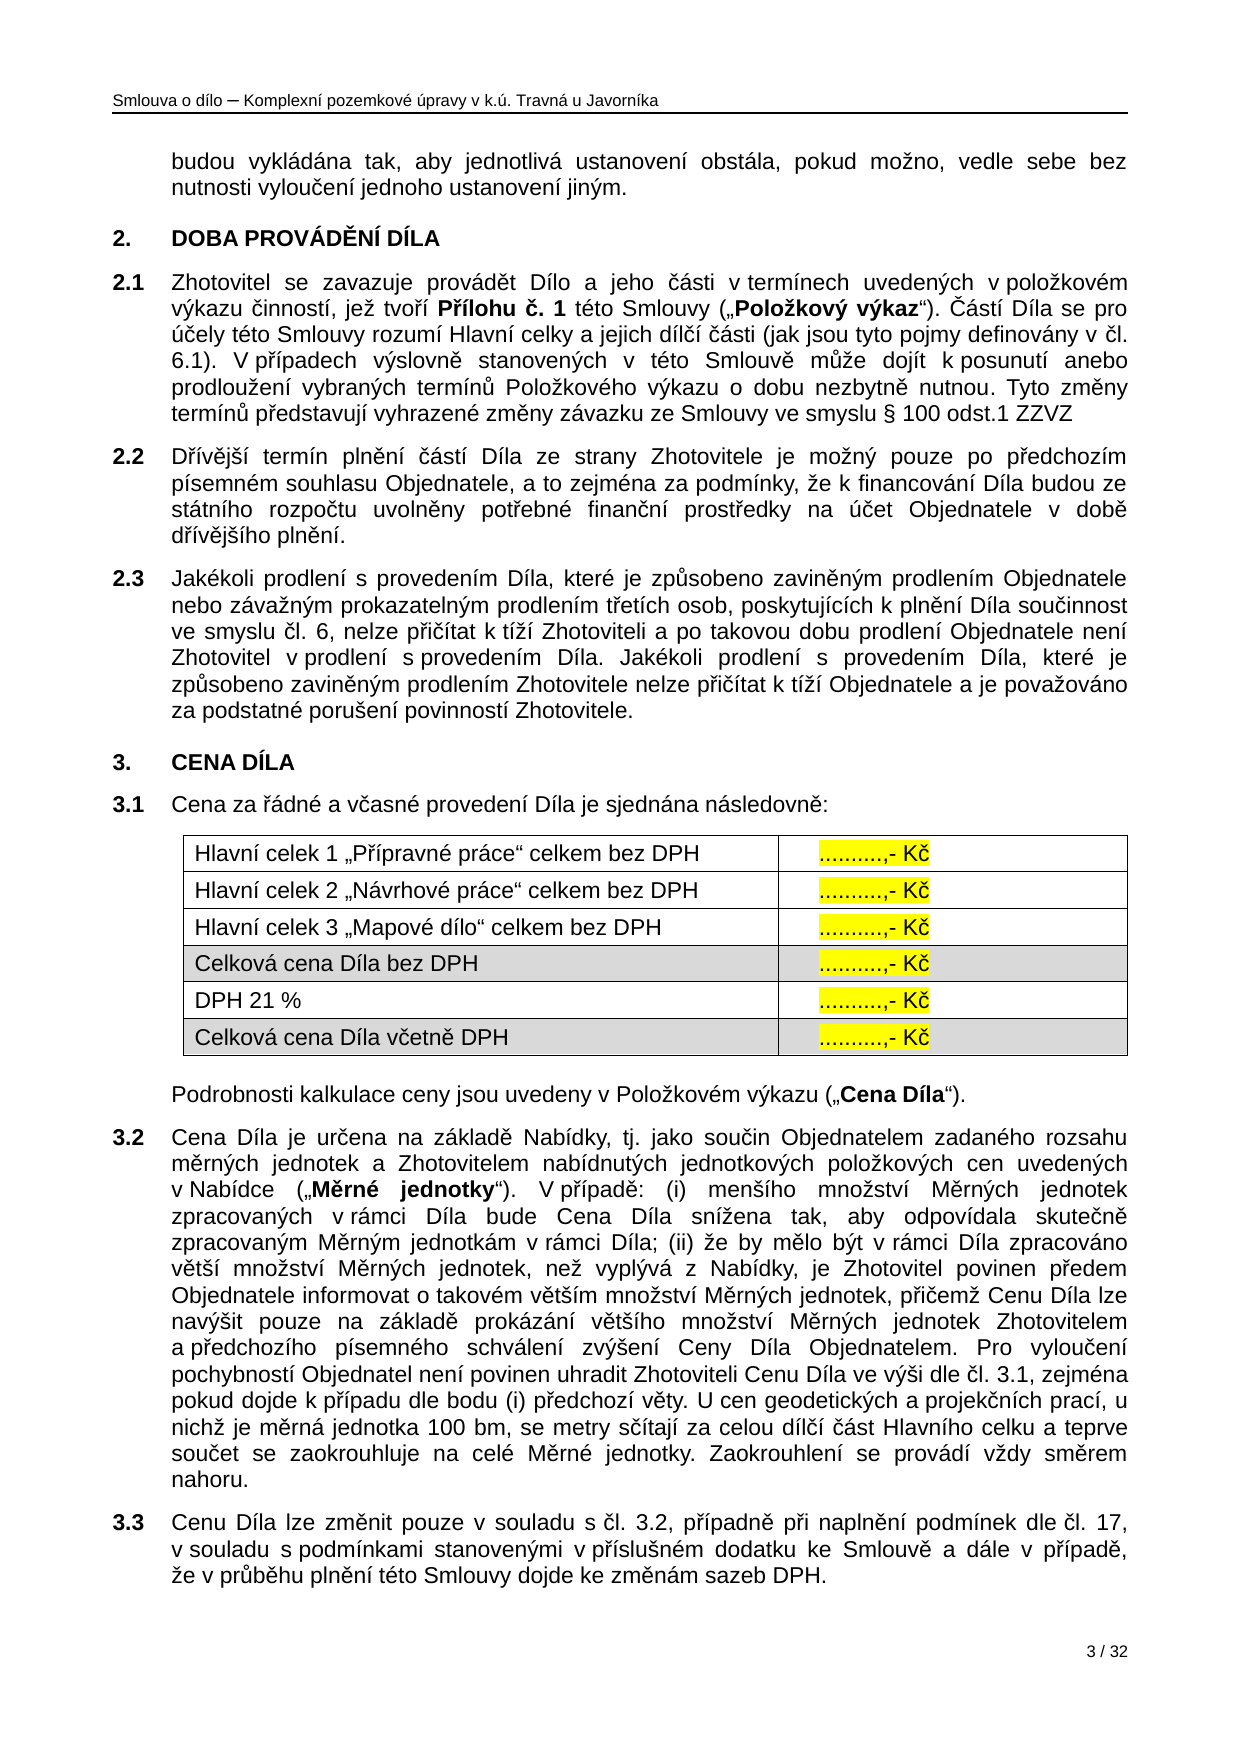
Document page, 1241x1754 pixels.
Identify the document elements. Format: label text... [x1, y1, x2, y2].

table_cell Celková cena Díla včetně DPH [184, 1019, 778, 1054]
text Cenu Díla lze změnit pouze v souladu s čl. 3.2, případně při naplnění podmínek dle čl. 17, v souladu s podmínkami stanovenými v příslušném dodatku ke Smlouvě a dále v případě, že v průběhu plnění této Smlouvy dojde ke změnám sazeb DPH. [112, 1509, 1128, 1588]
text Zhotovitel se zavazuje provádět Dílo a jeho části v termínech uvedených v položkovém výkazu činností, jež tvoří Přílohu č. 1 této Smlouvy („Položkový výkaz“). Částí Díla se pro účely této Smlouvy rozumí Hlavní celky a jejich dílčí části (jak jsou tyto pojmy definovány v čl. 6.1). V případech výslovně stanovených v této Smlouvě může dojít k posunutí anebo prodloužení vybraných termínů Položkového výkazu o dobu nezbytně nutnou. Tyto změny termínů představují vyhrazené změny závazku ze Smlouvy ve smyslu § 100 odst.1 ZZVZ [112, 268, 1128, 427]
text Dřívější termín plnění částí Díla ze strany Zhotovitele je možný pouze po předchozím písemném souhlasu Objednatele, a to zejména za podmínky, že k financování Díla budou ze státního rozpočtu uvolněny potřebné finanční prostředky na účet Objednatele v době dřívějšího plnění. [112, 443, 1128, 549]
table_cell ..........,- Kč [779, 982, 1127, 1018]
list Podrobnosti kalkulace ceny jsou uvedeny v Položkovém výkazu („Cena Díla“). [171, 1081, 1128, 1107]
table_header ..........,- Kč [779, 836, 1127, 871]
table_cell ..........,- Kč [779, 872, 1127, 908]
text Cena za řádné a včasné provedení Díla je sjednána následovně: [112, 791, 1128, 818]
table_cell Hlavní celek 3 „Mapové dílo“ celkem bez DPH [184, 909, 778, 944]
table_cell DPH 21 % [184, 982, 778, 1018]
table_cell Celková cena Díla bez DPH [184, 946, 778, 981]
text Cena díla [112, 748, 1128, 775]
table_header Hlavní celek 1 „Přípravné práce“ celkem bez DPH [184, 836, 778, 871]
table_cell ..........,- Kč [779, 909, 1127, 944]
text Jakékoli prodlení s provedením Díla, které je způsobeno zaviněným prodlením Objednatele nebo závažným prokazatelným prodlením třetích osob, poskytujících k plnění Díla součinnost ve smyslu čl. 6, nelze přičítat k tíží Zhotoviteli a po takovou dobu prodlení Objednatele není Zhotovitel v prodlení s provedením Díla. Jakékoli prodlení s provedením Díla, které je způsobeno zaviněným prodlením Zhotovitele nelze přičítat k tíží Objednatele a je považováno za podstatné porušení povinností Zhotovitele. [112, 565, 1128, 723]
table_cell Hlavní celek 2 „Návrhové práce“ celkem bez DPH [184, 872, 778, 908]
table_cell ..........,- Kč [779, 946, 1127, 981]
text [112, 148, 1128, 200]
text Doba PROVÁDĚNÍ díla [112, 225, 1128, 252]
text Cena Díla je určena na základě Nabídky, tj. jako součin Objednatelem zadaného rozsahu měrných jednotek a Zhotovitelem nabídnutých jednotkových položkových cen uvedených v Nabídce („Měrné jednotky“). V případě: (i) menšího množství Měrných jednotek zpracovaných v rámci Díla bude Cena Díla snížena tak, aby odpovídala skutečně zpracovaným Měrným jednotkám v rámci Díla; (ii) že by mělo být v rámci Díla zpracováno větší množství Měrných jednotek, než vyplývá z Nabídky, je Zhotovitel povinen předem Objednatele informovat o takovém větším množství Měrných jednotek, přičemž Cenu Díla lze navýšit pouze na základě prokázání většího množství Měrných jednotek Zhotovitelem a předchozího písemného schválení zvýšení Ceny Díla Objednatelem. Pro vyloučení pochybností Objednatel není povinen uhradit Zhotoviteli Cenu Díla ve výši dle čl. 3.1, zejména pokud dojde k případu dle bodu (i) předchozí věty. U cen geodetických a projekčních prací, u nichž je měrná jednotka 100 bm, se metry sčítají za celou dílčí část Hlavního celku a teprve součet se zaokrouhluje na celé Měrné jednotky. Zaokrouhlení se provádí vždy směrem nahoru. [112, 1123, 1128, 1492]
table_cell ..........,- Kč [779, 1019, 1127, 1054]
